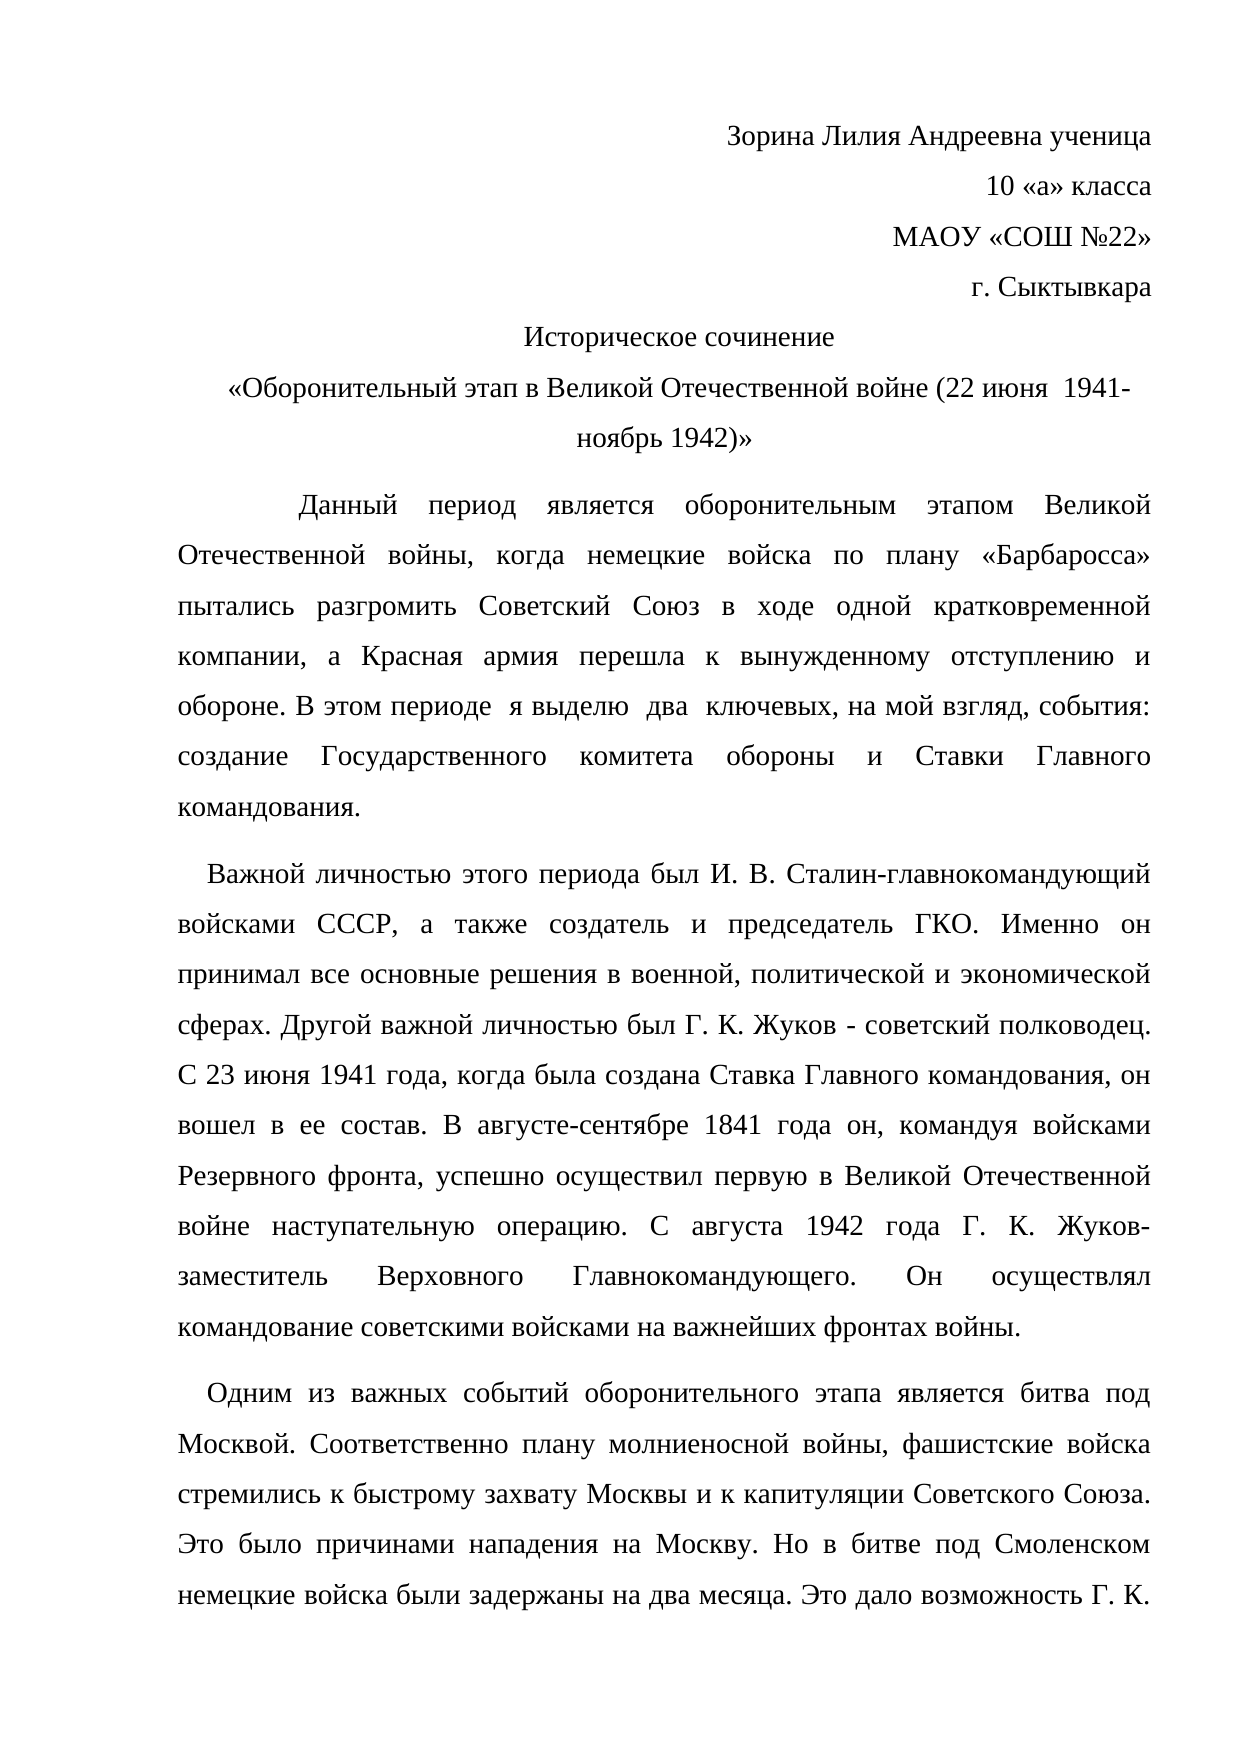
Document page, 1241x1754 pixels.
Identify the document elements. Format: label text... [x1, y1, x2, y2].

text МАОУ «СОШ №22» [177, 219, 1152, 252]
text Важной личностью этого периода был И. В. Сталин-главнокомандующий войсками СССР, а также создатель и председатель ГКО. Именно он принимал все основные решения в военной, политической и экономической сферах. Другой важной личностью был Г. К. Жуков - советский полководец. С 23 июня 1941 года, когда была создана Ставка Главного командования, он вошел в ее состав. В августе-сентябре 1841 года он, командуя войсками Резервного фронта, успешно осуществил первую в Великой Отечественной войне наступательную операцию. С августа 1942 года Г. К. Жуков-заместитель Верховного Главнокомандующего. Он осуществлял командование советскими войсками на важнейших фронтах войны. [177, 856, 1152, 1342]
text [177, 1376, 1152, 1610]
text Данный период является оборонительным этапом Великой Отечественной войны, когда немецкие войска по плану «Барбаросса» пытались разгромить Советский Союз в ходе одной кратковременной компании, а Красная армия перешла к вынужденному отступлению и обороне. В этом периоде я выделю два ключевых, на мой взгляд, события: создание Государственного комитета обороны и Ставки Главного командования. [177, 487, 1152, 822]
text Зорина Лилия Андреевна ученица [177, 118, 1152, 152]
text Историческое сочинение [177, 319, 1152, 353]
text «Оборонительный этап в Великой Отечественной войне (22 июня 1941- ноябрь 1942)» [177, 370, 1152, 453]
text г. Сыктывкара [177, 269, 1152, 303]
text 10 «а» класса [177, 168, 1152, 202]
